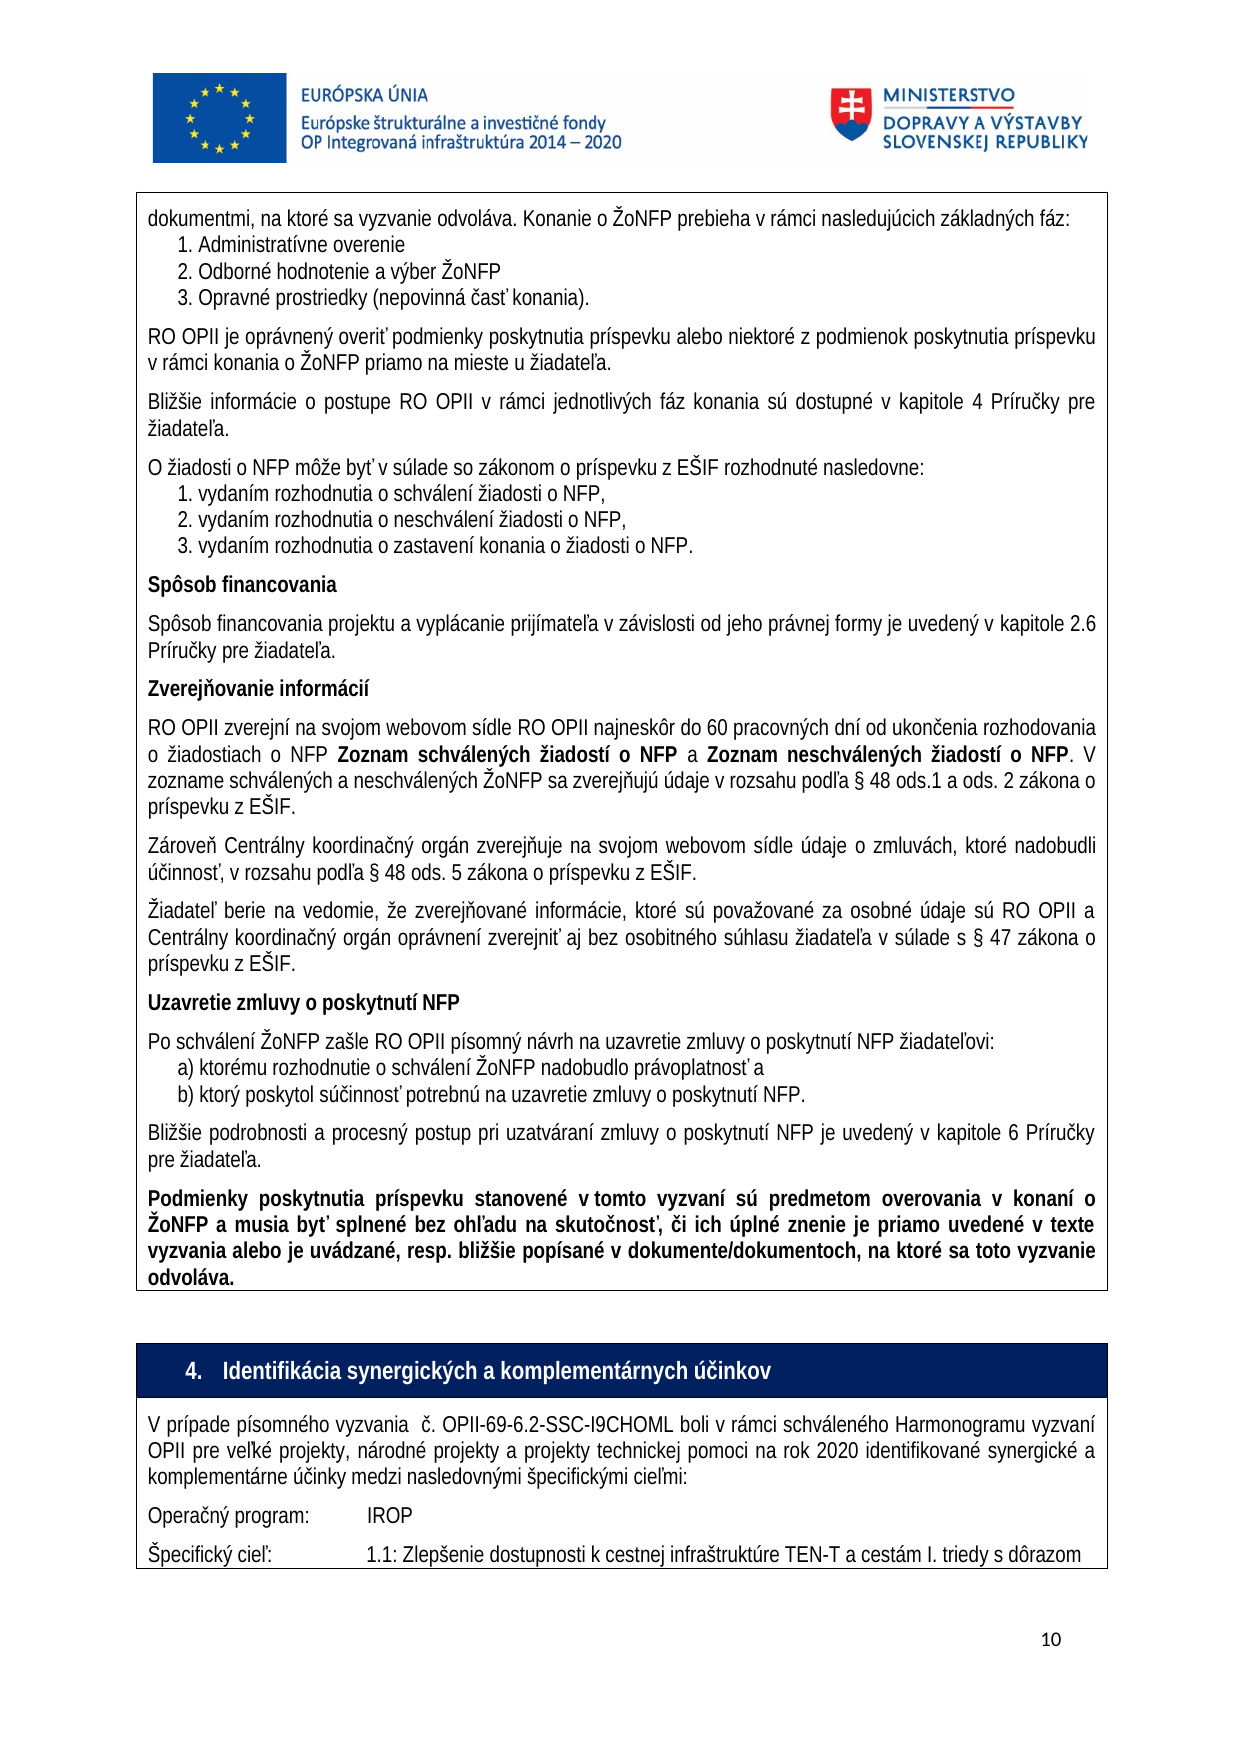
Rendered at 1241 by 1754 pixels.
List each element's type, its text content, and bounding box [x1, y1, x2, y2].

picture [152, 73, 1088, 163]
table_header Identifikácia synergických a komplementárnych účinkov [137, 1344, 1107, 1397]
